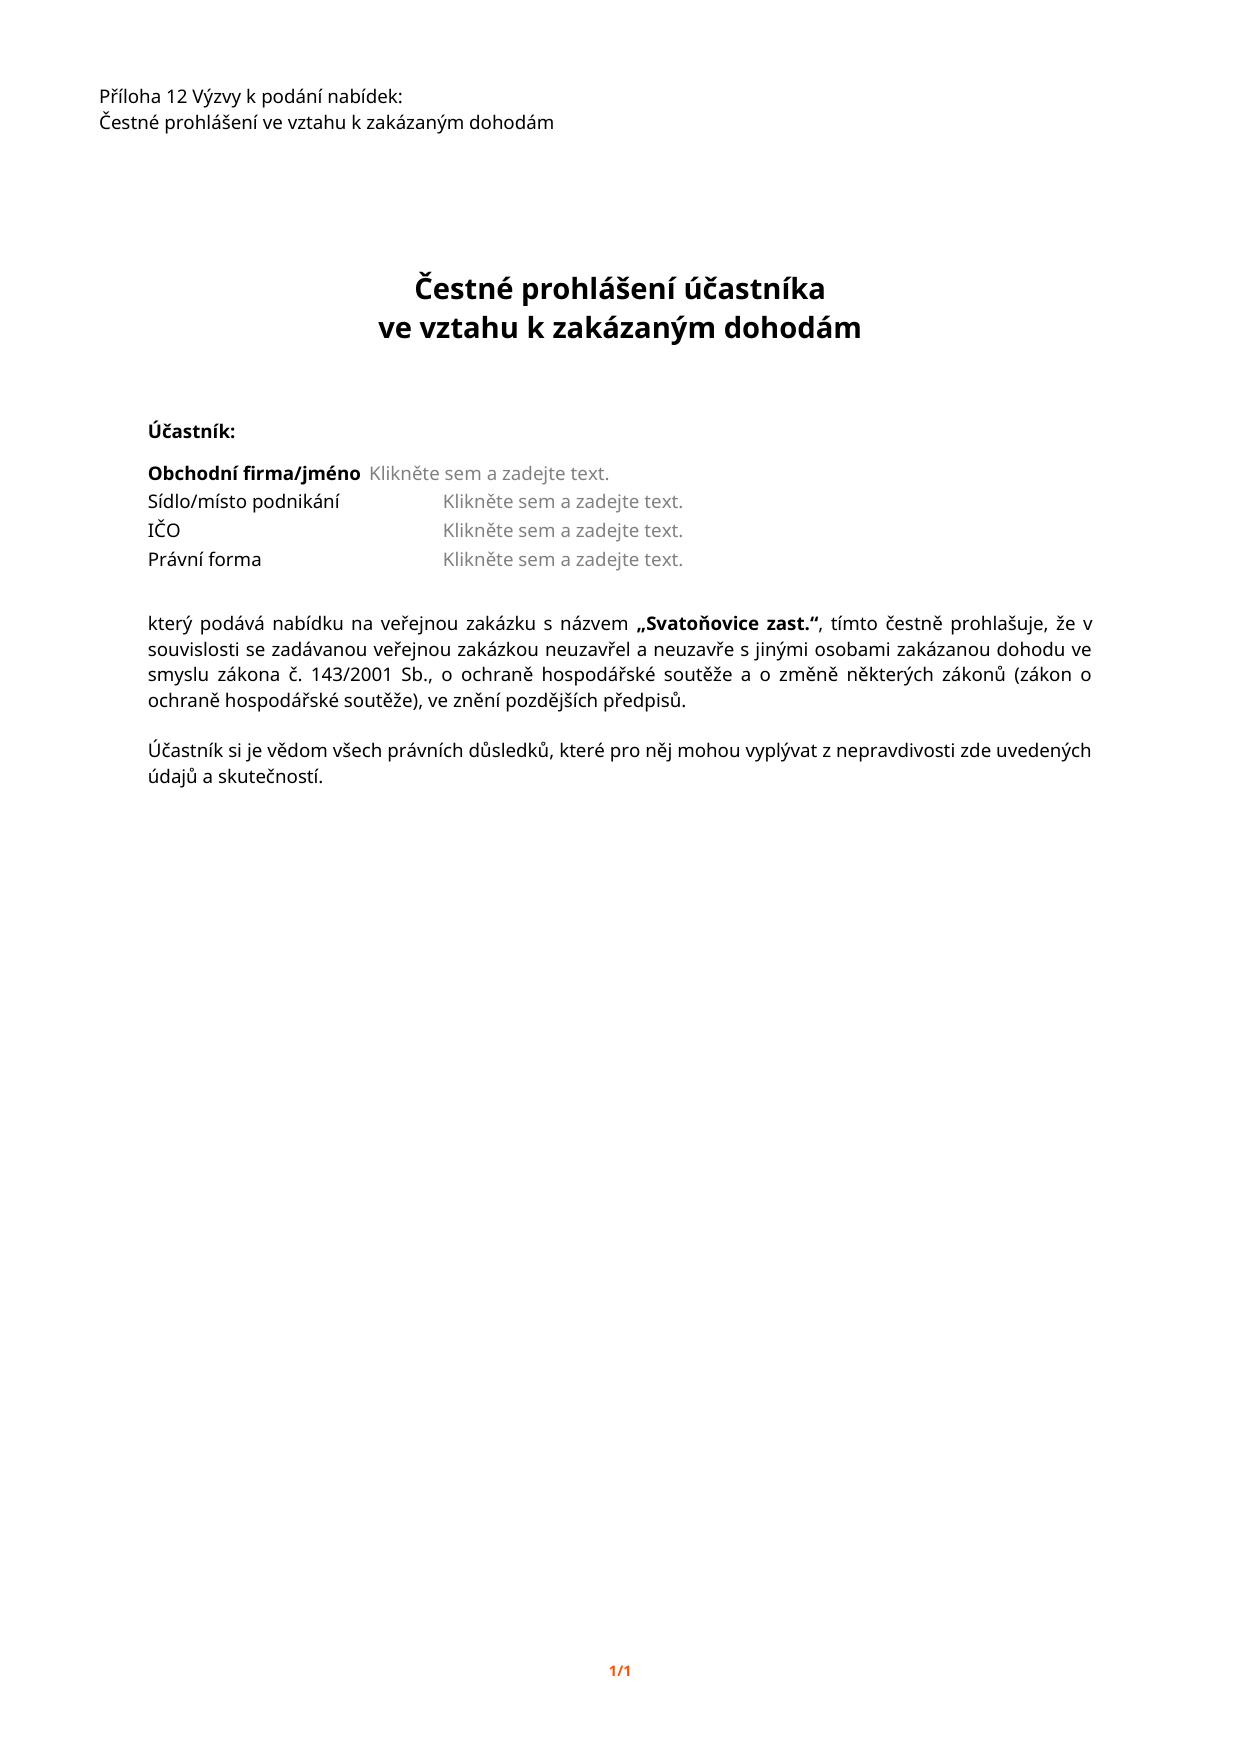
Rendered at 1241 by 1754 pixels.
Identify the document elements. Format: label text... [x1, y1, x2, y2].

title Čestné prohlášení účastníka [148, 268, 1093, 308]
text Účastník si je vědom všech právních důsledků, které pro něj mohou vyplývat z nepravdivosti zde uvedených údajů a skutečností. [148, 738, 1093, 789]
text Účastník: [148, 413, 1093, 444]
text Sídlo/místo podnikání [148, 486, 1093, 515]
text ve vztahu k zakázaným dohodám [148, 308, 1093, 347]
text Právní forma [148, 544, 1093, 573]
text který podává nabídku na veřejnou zakázku s názvem „Svatoňovice zast.“, tímto čestně prohlašuje, že v souvislosti se zadávanou veřejnou zakázkou neuzavřel a neuzavře s jinými osobami zakázanou dohodu ve smyslu zákona č. 143/2001 Sb., o ochraně hospodářské soutěže a o změně některých zákonů (zákon o ochraně hospodářské soutěže), ve znění pozdějších předpisů. [148, 611, 1093, 713]
text Obchodní firma/jméno [148, 457, 1093, 486]
text IČO [148, 515, 1093, 544]
